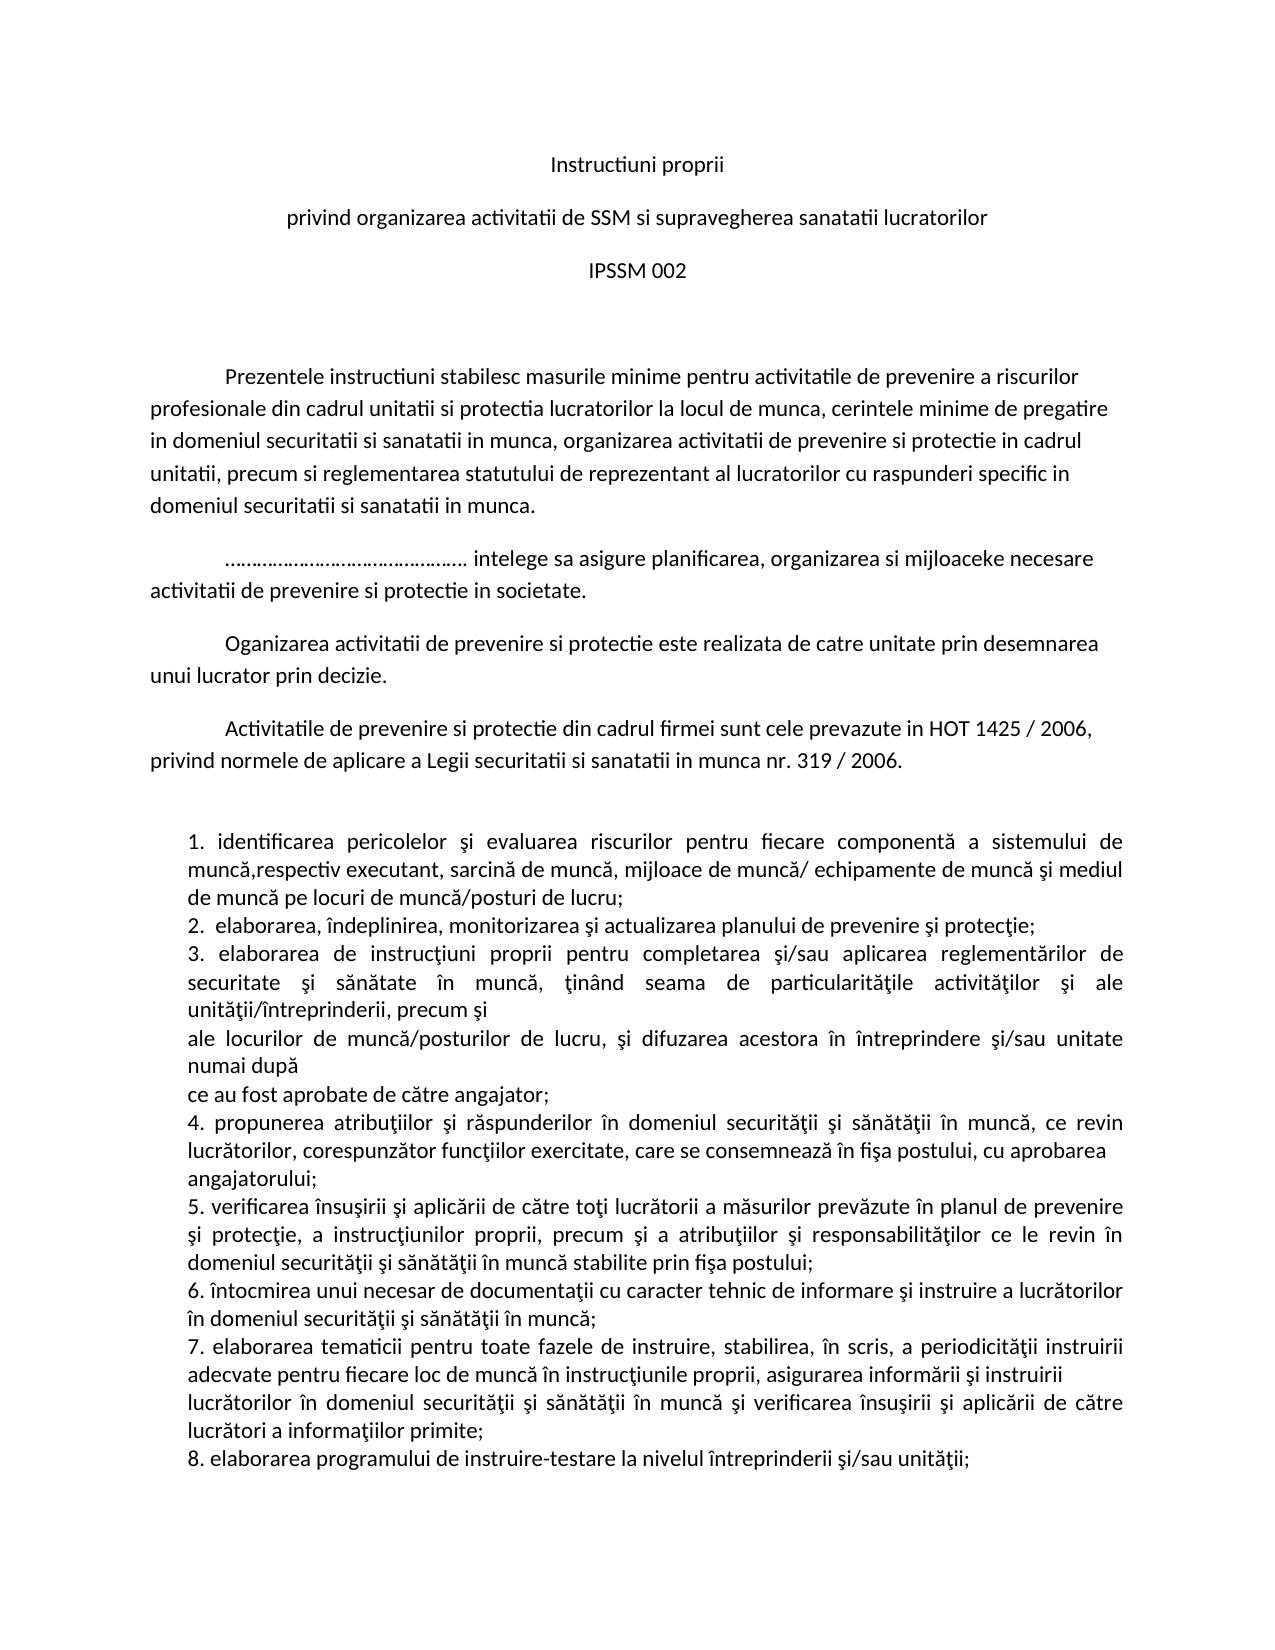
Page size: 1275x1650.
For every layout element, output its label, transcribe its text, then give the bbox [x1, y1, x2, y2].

text 8. elaborarea programului de instruire-testare la nivelul întreprinderii şi/sau unităţii; [187, 1444, 1125, 1472]
text 4. propunerea atribuţiilor şi răspunderilor în domeniul securităţii şi sănătăţii în muncă, ce revin lucrătorilor, corespunzător funcţiilor exercitate, care se consemnează în fişa postului, cu aprobarea [187, 1108, 1125, 1164]
text 5. verificarea însuşirii şi aplicării de către toţi lucrătorii a măsurilor prevăzute în planul de prevenire şi protecţie, a instrucţiunilor proprii, precum şi a atribuţiilor şi responsabilităţilor ce le revin în domeniul securităţii şi sănătăţii în muncă stabilite prin fişa postului; [187, 1192, 1125, 1276]
text Prezentele instructiuni stabilesc masurile minime pentru activitatile de prevenire a riscurilor profesionale din cadrul unitatii si protectia lucratorilor la locul de munca, cerintele minime de pregatire in domeniul securitatii si sanatatii in munca, organizarea activitatii de prevenire si protectie in cadrul unitatii, precum si reglementarea statutului de reprezentant al lucratorilor cu raspunderi specific in domeniul securitatii si sanatatii in munca. [150, 362, 1125, 519]
text lucrătorilor în domeniul securităţii şi sănătăţii în muncă şi verificarea însuşirii şi aplicării de către lucrători a informaţiilor primite; [187, 1388, 1125, 1444]
text 2. elaborarea, îndeplinirea, monitorizarea şi actualizarea planului de prevenire şi protecţie; [187, 912, 1125, 939]
text IPSSM 002 [150, 256, 1125, 284]
text 1. identificarea pericolelor şi evaluarea riscurilor pentru fiecare componentă a sistemului de muncă,respectiv executant, sarcină de muncă, mijloace de muncă/ echipamente de muncă şi mediul de muncă pe locuri de muncă/posturi de lucru; [187, 827, 1125, 912]
text ………………………………………. intelege sa asigure planificarea, organizarea si mijloaceke necesare activitatii de prevenire si protectie in societate. [150, 544, 1125, 604]
text angajatorului; [187, 1164, 1125, 1192]
text privind organizarea activitatii de SSM si supravegherea sanatatii lucratorilor [150, 203, 1125, 231]
text Activitatile de prevenire si protectie din cadrul firmei sunt cele prevazute in HOT 1425 / 2006, privind normele de aplicare a Legii securitatii si sanatatii in munca nr. 319 / 2006. [150, 714, 1125, 774]
text 7. elaborarea tematicii pentru toate fazele de instruire, stabilirea, în scris, a periodicităţii instruirii adecvate pentru fiecare loc de muncă în instrucţiunile proprii, asigurarea informării şi instruirii [187, 1332, 1125, 1388]
text 3. elaborarea de instrucţiuni proprii pentru completarea şi/sau aplicarea reglementărilor de securitate şi sănătate în muncă, ţinând seama de particularităţile activităţilor şi ale unităţii/întreprinderii, precum şi [187, 939, 1125, 1024]
text ce au fost aprobate de către angajator; [187, 1080, 1125, 1108]
text 6. întocmirea unui necesar de documentaţii cu caracter tehnic de informare şi instruire a lucrătorilor în domeniul securităţii şi sănătăţii în muncă; [187, 1276, 1125, 1332]
text Instructiuni proprii [150, 150, 1125, 178]
text ale locurilor de muncă/posturilor de lucru, şi difuzarea acestora în întreprindere şi/sau unitate numai după [187, 1024, 1125, 1080]
text Oganizarea activitatii de prevenire si protectie este realizata de catre unitate prin desemnarea unui lucrator prin decizie. [150, 629, 1125, 689]
